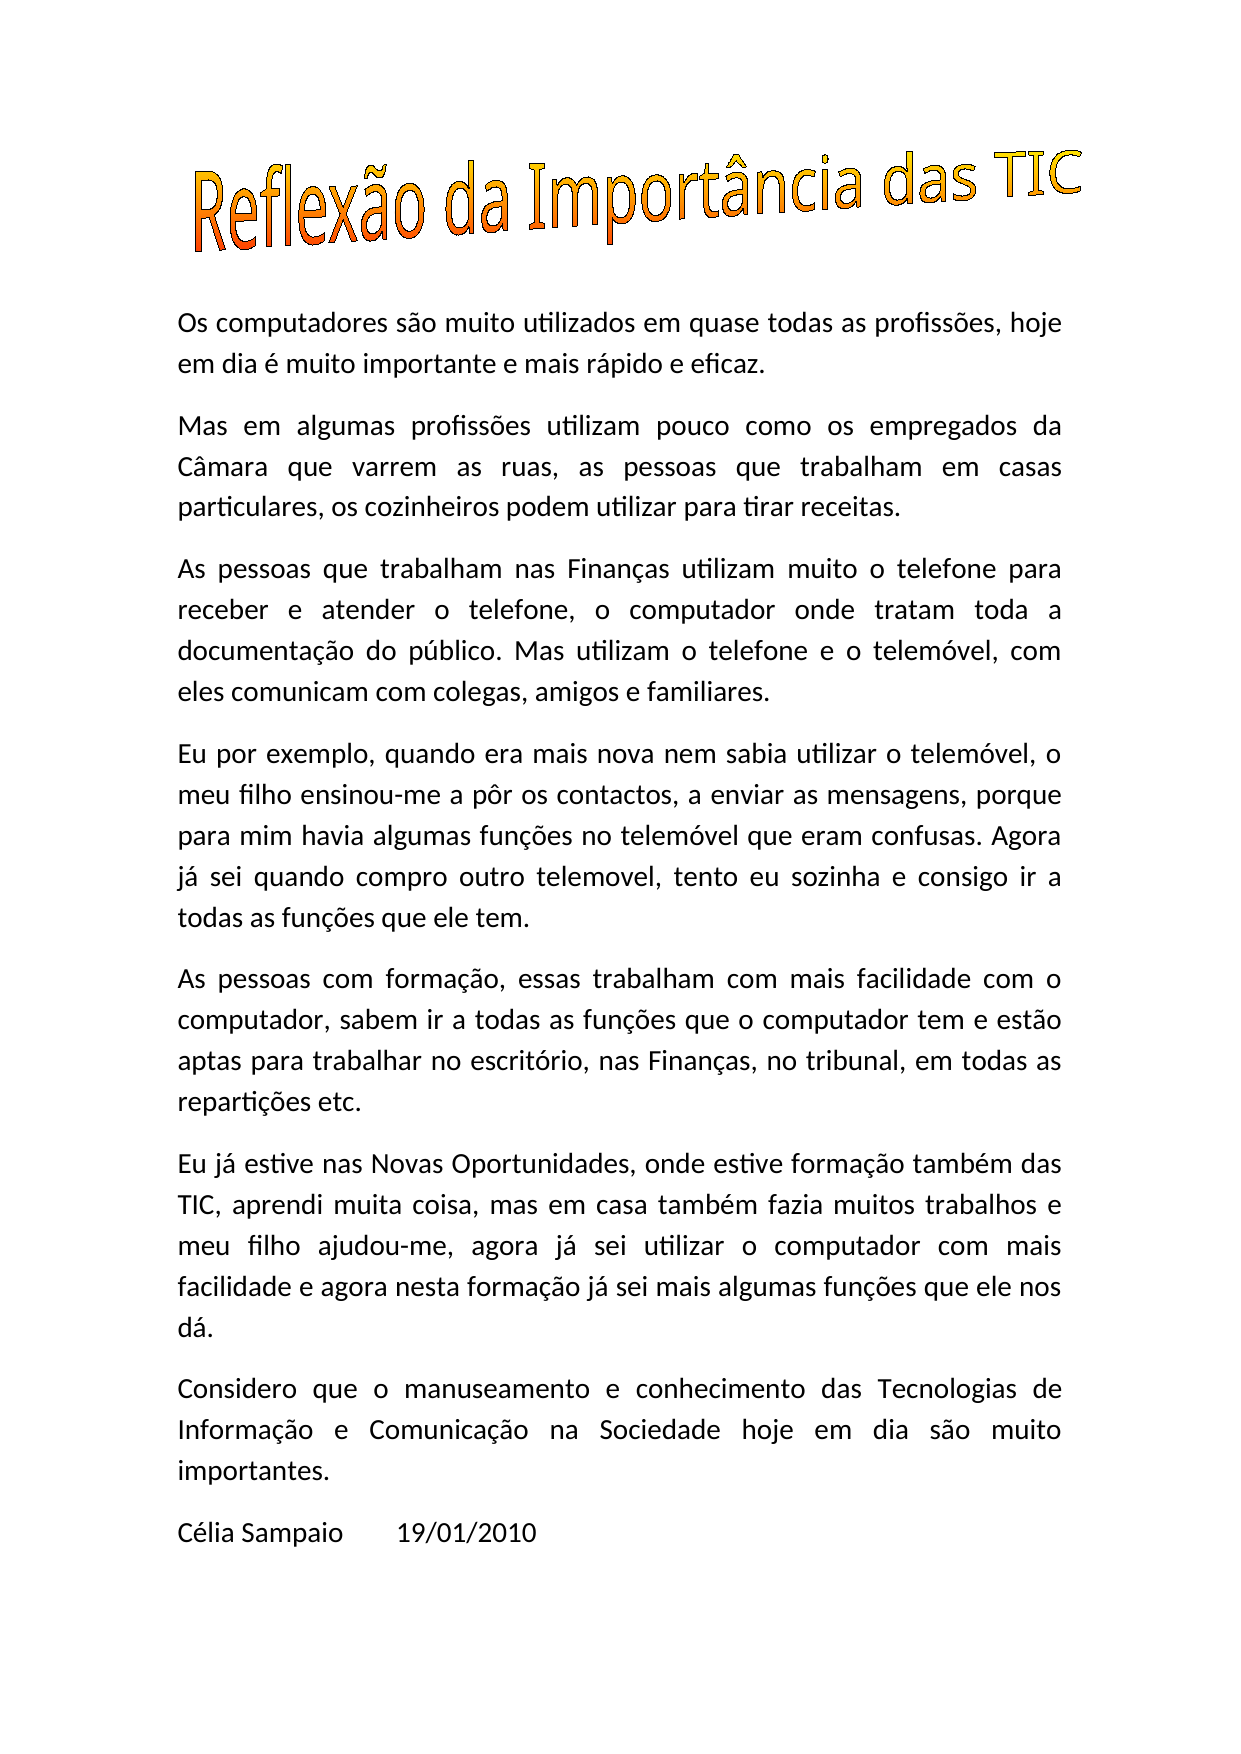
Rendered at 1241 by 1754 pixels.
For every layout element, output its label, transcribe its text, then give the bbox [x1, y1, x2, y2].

text Eu por exemplo, quando era mais nova nem sabia utilizar o telemóvel, o meu filho ensinou-me a pôr os contactos, a enviar as mensagens, porque para mim havia algumas funções no telemóvel que eram confusas. Agora já sei quando compro outro telemovel, tento eu sozinha e consigo ir a todas as funções que ele tem. [177, 735, 1063, 934]
text Os computadores são muito utilizados em quase todas as profissões, hoje em dia é muito importante e mais rápido e eficaz. [177, 304, 1063, 381]
text Considero que o manuseamento e conhecimento das Tecnologias de Informação e Comunicação na Sociedade hoje em dia são muito importantes. [177, 1371, 1063, 1488]
text Célia Sampaio 19/01/2010 [177, 1514, 1063, 1550]
text Eu já estive nas Novas Oportunidades, onde estive formação também das TIC, aprendi muita coisa, mas em casa também fazia muitos trabalhos e meu filho ajudou-me, agora já sei utilizar o computador com mais facilidade e agora nesta formação já sei mais algumas funções que ele nos dá. [177, 1145, 1063, 1344]
text Mas em algumas profissões utilizam pouco como os empregados da Câmara que varrem as ruas, as pessoas que trabalham em casas particulares, os cozinheiros podem utilizar para tirar receitas. [177, 407, 1063, 524]
text As pessoas com formação, essas trabalham com mais facilidade com o computador, sabem ir a todas as funções que o computador tem e estão aptas para trabalhar no escritório, nas Finanças, no tribunal, em todas as repartições etc. [177, 960, 1063, 1119]
text As pessoas que trabalham nas Finanças utilizam muito o telefone para receber e atender o telefone, o computador onde tratam toda a documentação do público. Mas utilizam o telefone e o telemóvel, com eles comunicam com colegas, amigos e familiares. [177, 550, 1063, 709]
